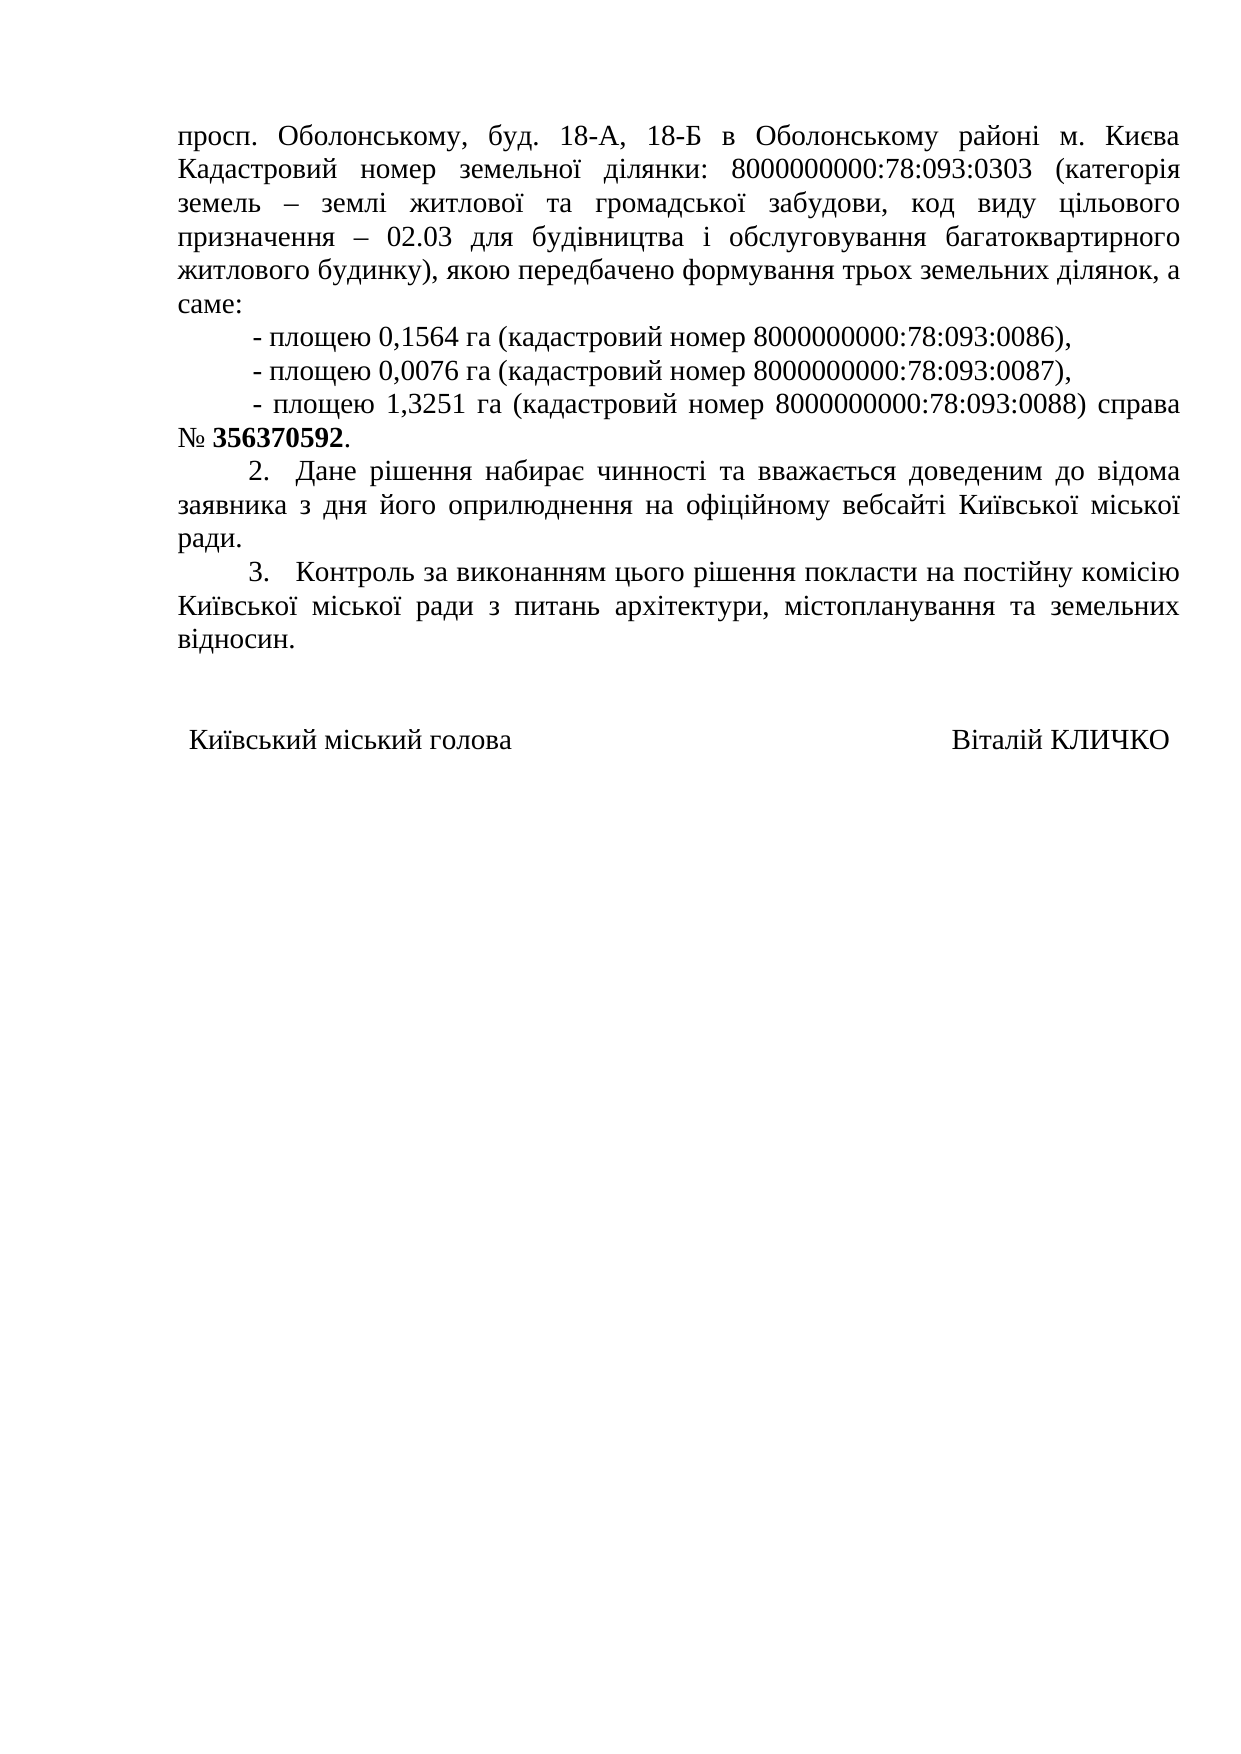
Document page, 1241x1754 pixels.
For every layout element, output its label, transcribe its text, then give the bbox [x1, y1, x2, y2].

text - площею 1,3251 га (кадастровий номер 8000000000:78:093:0088) справа № 356370592. [177, 386, 1181, 453]
table_header Віталій КЛИЧКО [679, 722, 1181, 755]
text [177, 118, 1181, 319]
text 2. Дане рішення набирає чинності та вважається доведеним до відома заявника з дня його оприлюднення на офіційному вебсайті Київської міської ради. [177, 453, 1181, 554]
table_header Київський міський голова [177, 722, 679, 755]
text - площею 0,0076 га (кадастровий номер 8000000000:78:093:0087), [177, 353, 1181, 386]
text 3. Контроль за виконанням цього рішення покласти на постійну комісію Київської міської ради з питань архітектури, містопланування та земельних відносин. [177, 554, 1181, 655]
text - площею 0,1564 га (кадастровий номер 8000000000:78:093:0086), [177, 319, 1181, 353]
